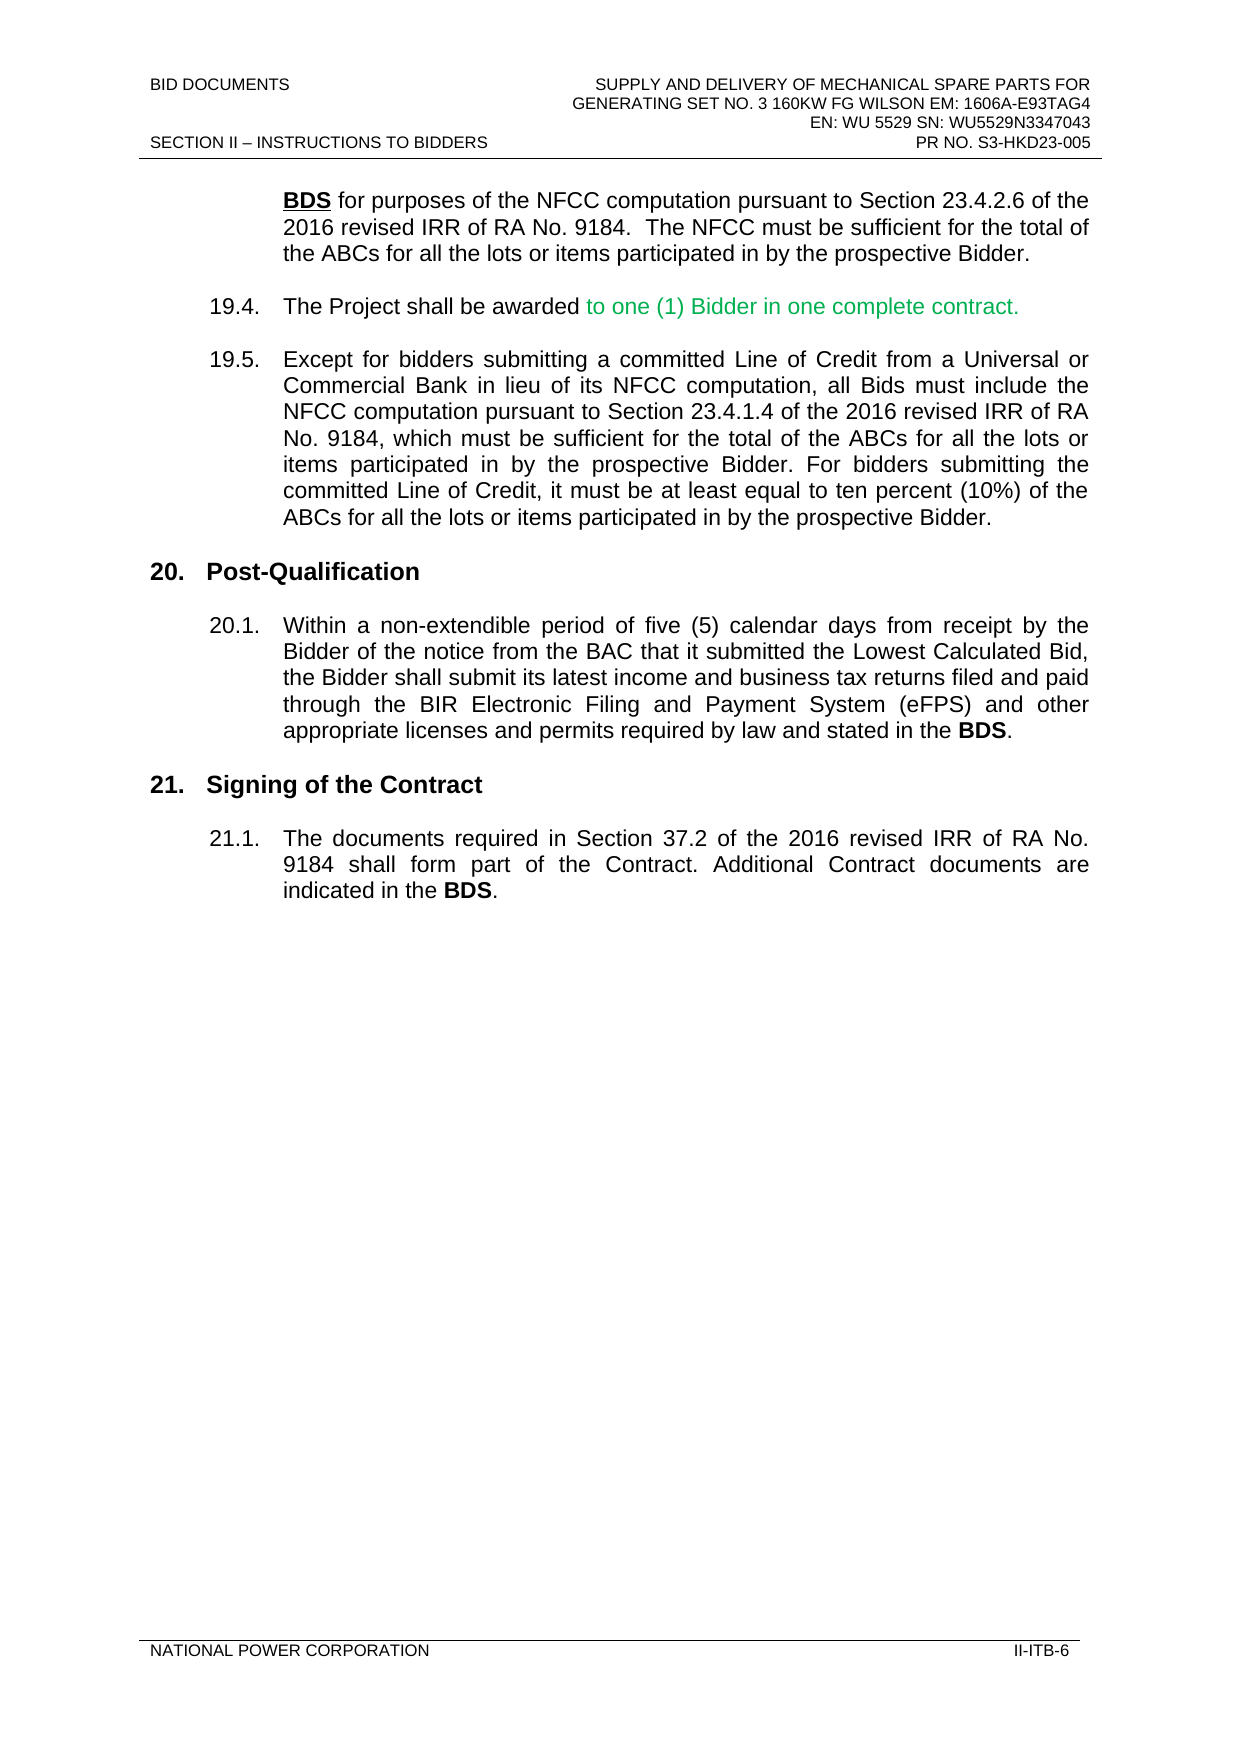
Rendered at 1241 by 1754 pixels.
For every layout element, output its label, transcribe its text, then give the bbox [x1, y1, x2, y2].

text 20.1. Within a non-extendible period of five (5) calendar days from receipt by the Bidder of the notice from the BAC that it submitted the Lowest Calculated Bid, the Bidder shall submit its latest income and business tax returns filed and paid through the BIR Electronic Filing and Payment System (eFPS) and other appropriate licenses and permits required by law and stated in the BDS. [209, 612, 1090, 743]
text 21.1. The documents required in Section 37.2 of the 2016 revised IRR of RA No. 9184 shall form part of the Contract. Additional Contract documents are indicated in the BDS. [209, 825, 1090, 904]
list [209, 187, 1090, 267]
subtitle Signing of the Contract [150, 770, 1090, 798]
subtitle Post-Qualification [150, 556, 1090, 585]
list The Project shall be awarded to one (1) Bidder in one complete contract. [209, 293, 1090, 319]
list Except for bidders submitting a committed Line of Credit from a Universal or Commercial Bank in lieu of its NFCC computation, all Bids must include the NFCC computation pursuant to Section 23.4.1.4 of the 2016 revised IRR of RA No. 9184, which must be sufficient for the total of the ABCs for all the lots or items participated in by the prospective Bidder. For bidders submitting the committed Line of Credit, it must be at least equal to ten percent (10%) of the ABCs for all the lots or items participated in by the prospective Bidder. [209, 346, 1090, 530]
